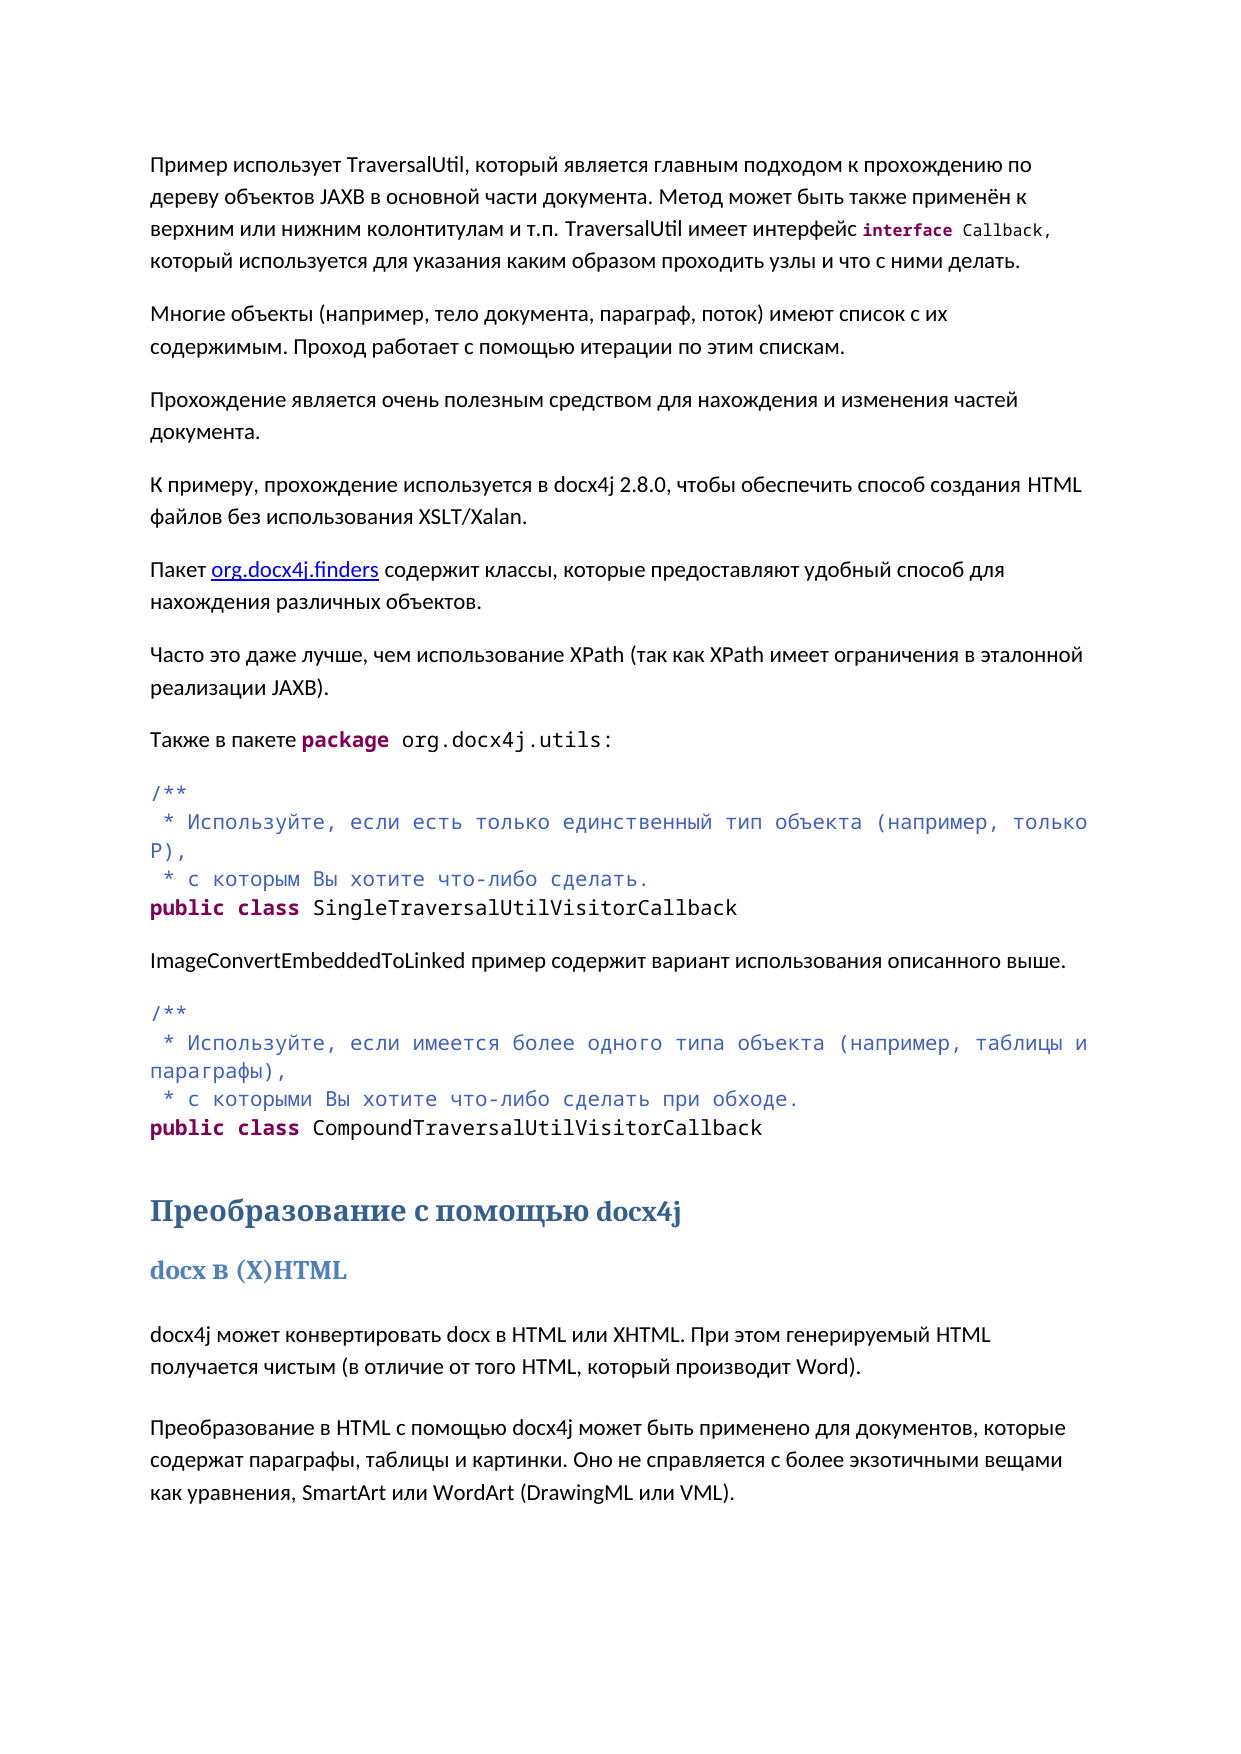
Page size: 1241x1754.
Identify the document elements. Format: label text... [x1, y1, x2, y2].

text * с которым Вы хотите что-либо сделать. [150, 864, 1090, 893]
text Часто это даже лучше, чем использование XPath (так как XPath имеет ограничения в эталонной реализации JAXB). [150, 640, 1090, 701]
text public class CompoundTraversalUtilVisitorCallback [150, 1113, 1090, 1141]
text Пакет org.docx4j.finders содержит классы, которые предоставляют удобный способ для нахождения различных объектов. [150, 555, 1090, 615]
subtitle Преобразование с помощью docx4j [150, 1196, 1090, 1229]
text К примеру, прохождение используется в docx4j 2.8.0, чтобы обеспечить способ создания HTML файлов без использования XSLT/Xalan. [150, 470, 1090, 530]
text docx4j может конвертировать docx в HTML или XHTML. При этом генерируемый HTML получается чистым (в отличие от того HTML, который производит Word). [150, 1320, 1090, 1380]
text public class SingleTraversalUtilVisitorCallback [150, 893, 1090, 921]
text * с которыми Вы хотите что-либо сделать при обходе. [150, 1084, 1090, 1113]
text * Используйте, если имеется более одного типа объекта (например, таблицы и параграфы), [150, 1028, 1090, 1084]
text Многие объекты (например, тело документа, параграф, поток) имеют список с их содержимым. Проход работает с помощью итерации по этим спискам. [150, 299, 1090, 360]
text ImageConvertEmbeddedToLinked пример содержит вариант использования описанного выше. [150, 946, 1090, 974]
subtitle docx в (X)HTML [150, 1255, 1090, 1286]
text /** [150, 779, 1090, 807]
text /** [150, 999, 1090, 1028]
text Пример использует TraversalUtil, который является главным подходом к прохождению по дереву объектов JAXB в основной части документа. Метод может быть также применён к верхним или нижним колонтитулам и т.п. TraversalUtil имеет интерфейс interface Callback, который используется для указания каким образом проходить узлы и что с ними делать. [150, 150, 1090, 274]
text Прохождение является очень полезным средством для нахождения и изменения частей документа. [150, 385, 1090, 445]
text Преобразование в HTML с помощью docx4j может быть применено для документов, которые содержат параграфы, таблицы и картинки. Оно не справляется с более экзотичными вещами как уравнения, SmartArt или WordArt (DrawingML или VML). [150, 1413, 1090, 1506]
text * Используйте, если есть только единственный тип объекта (например, только P), [150, 807, 1090, 864]
text Также в пакете package org.docx4j.utils: [150, 726, 1090, 754]
